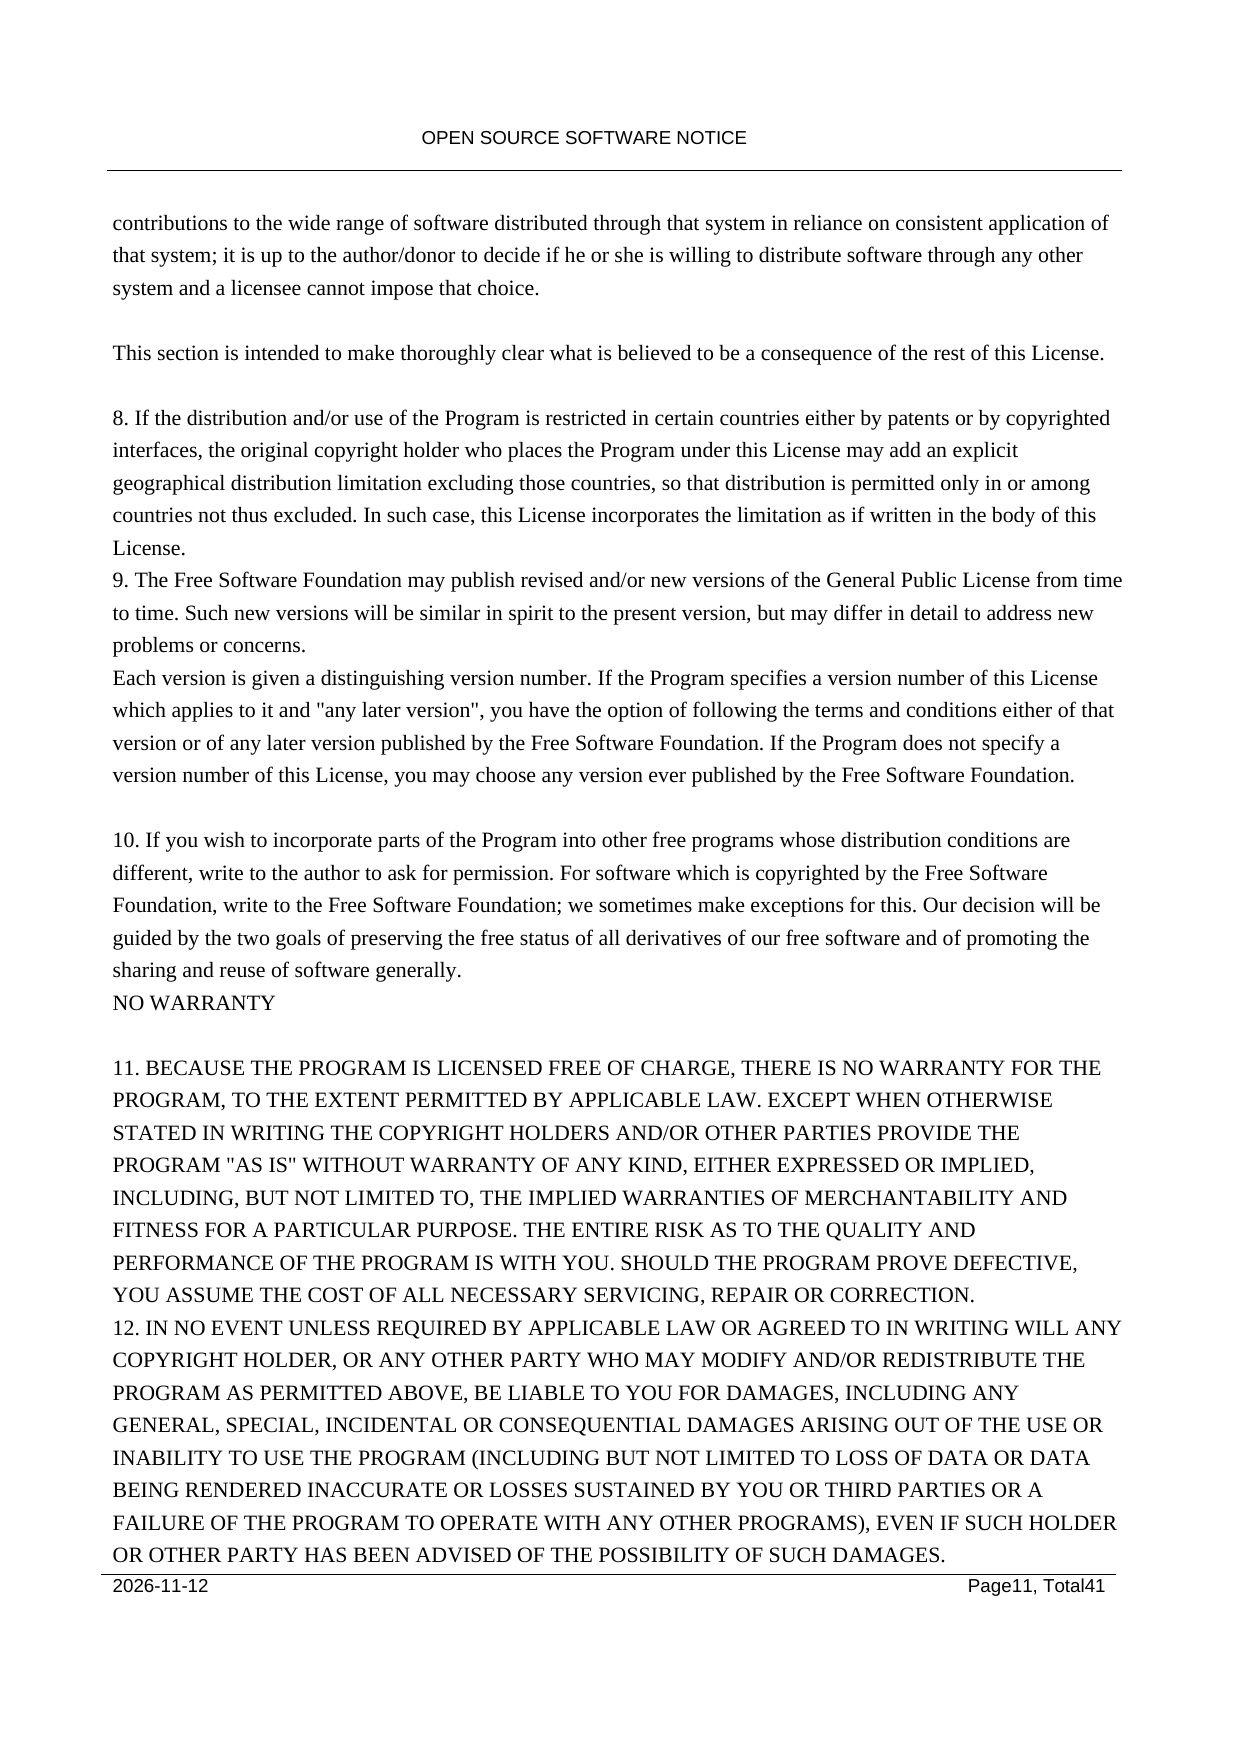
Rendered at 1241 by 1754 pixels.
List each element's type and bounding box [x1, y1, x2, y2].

text [112, 206, 1128, 1571]
